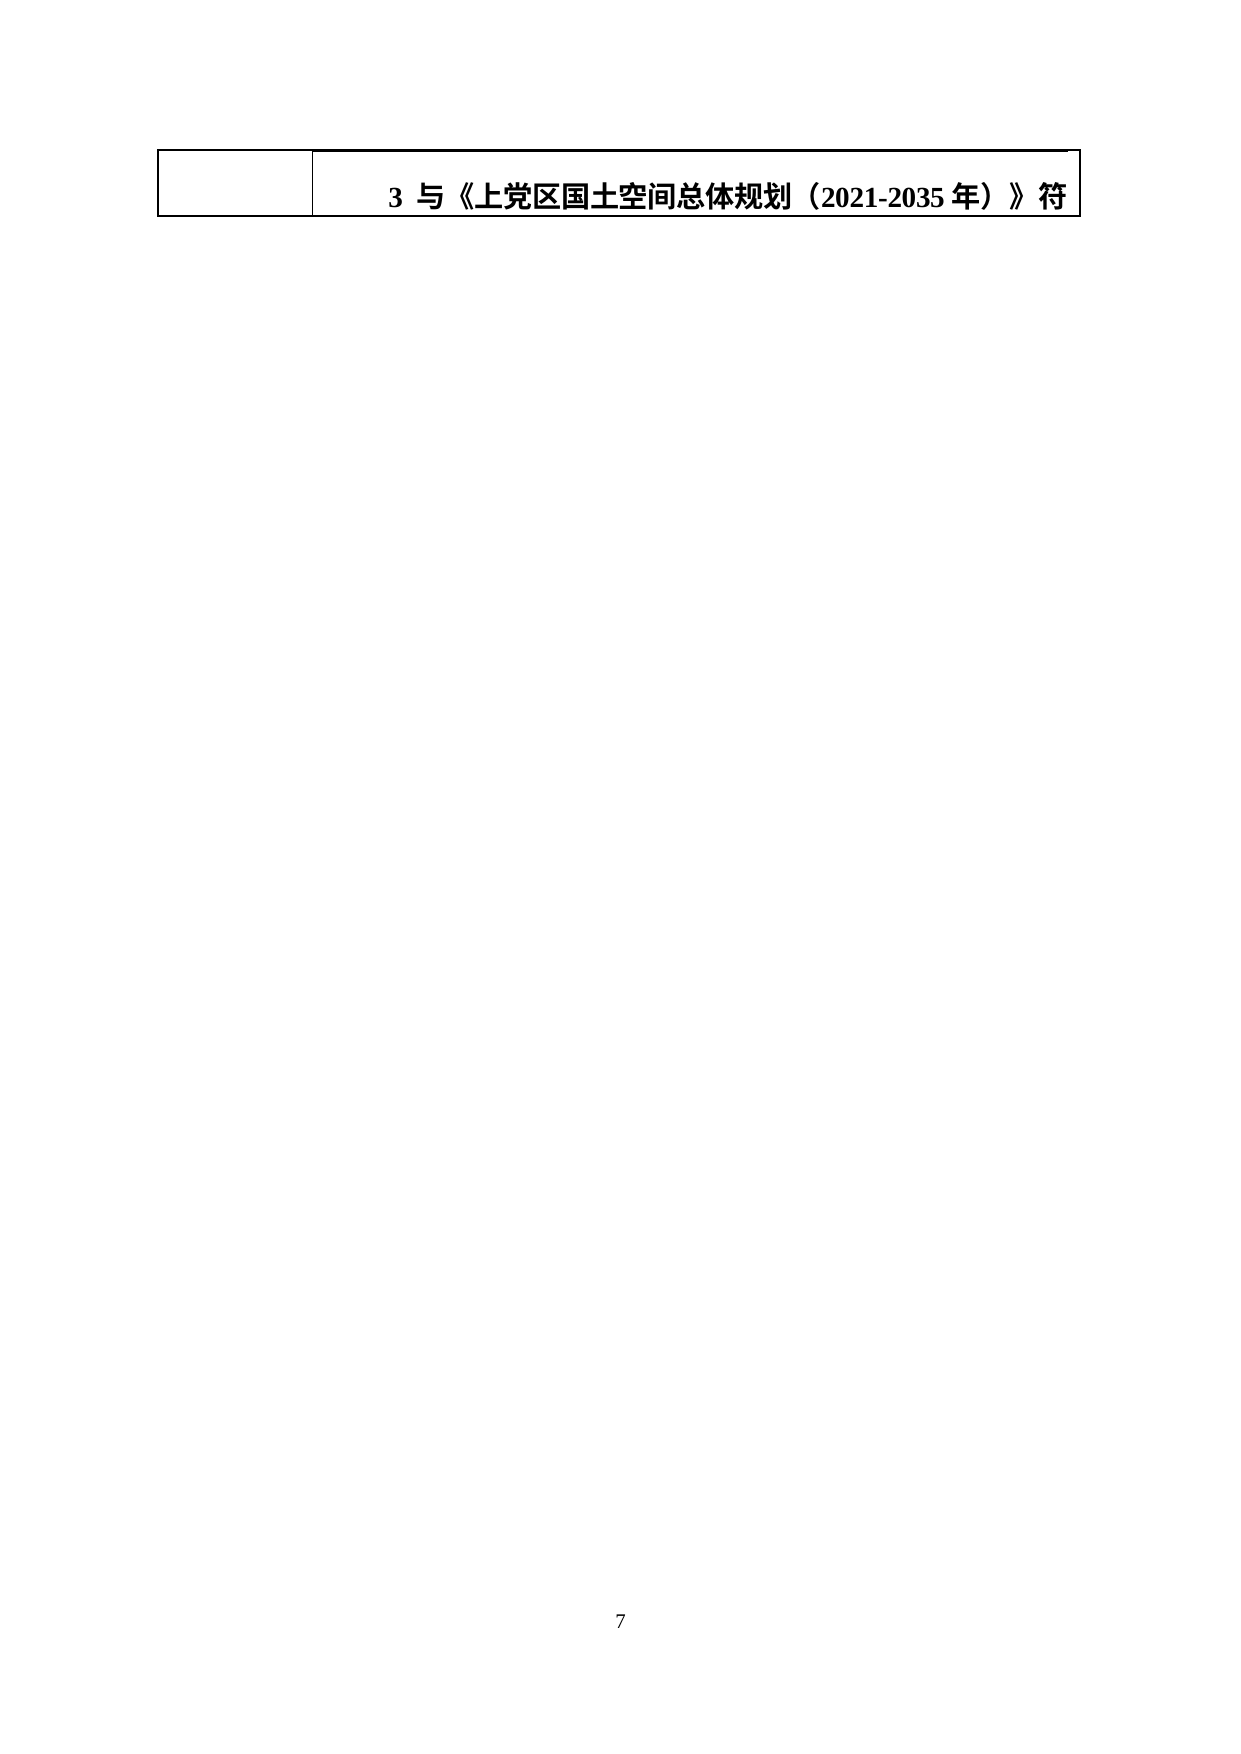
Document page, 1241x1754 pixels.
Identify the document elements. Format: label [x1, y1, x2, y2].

table_header [313, 151, 1079, 215]
table_header [159, 151, 312, 215]
